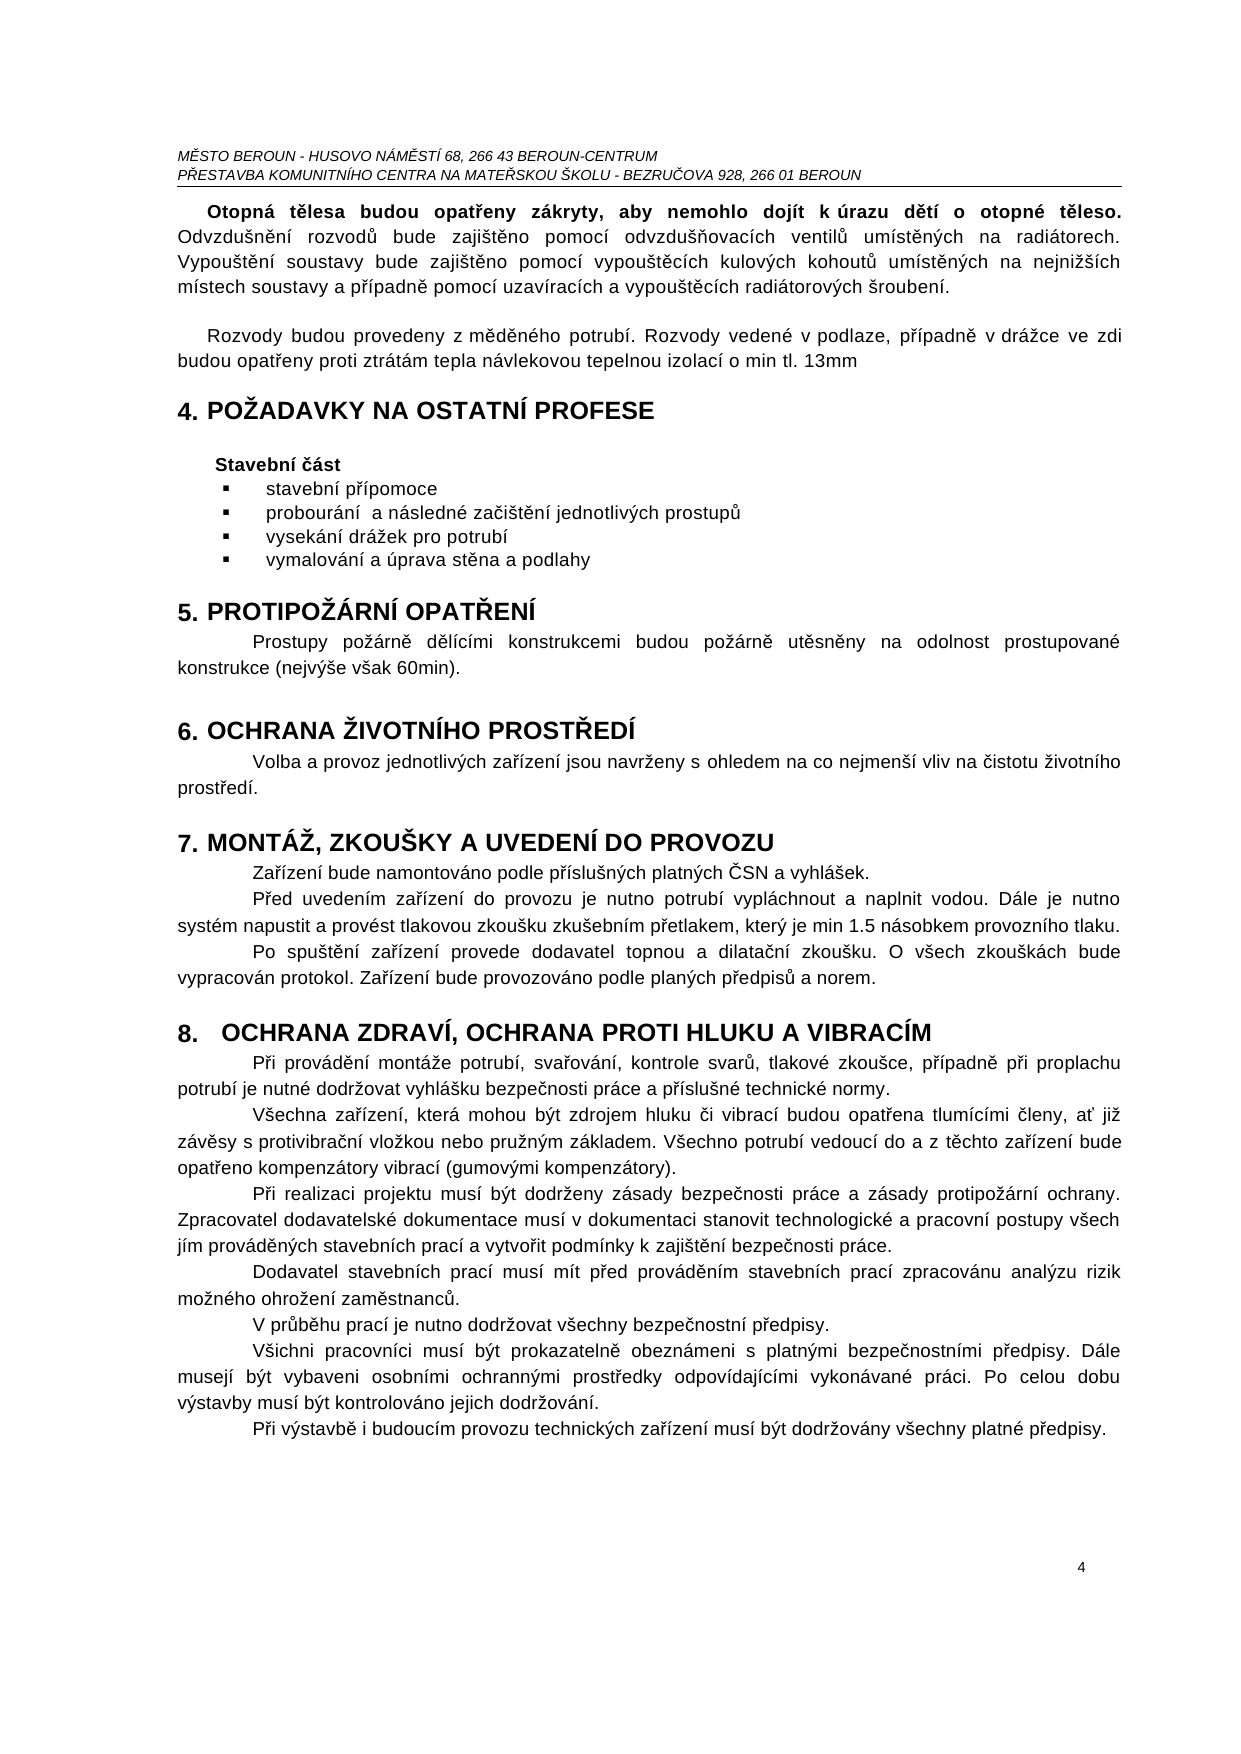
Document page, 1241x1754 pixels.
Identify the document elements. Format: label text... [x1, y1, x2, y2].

text Při realizaci projektu musí být dodrženy zásady bezpečnosti práce a zásady protipožární ochrany. Zpracovatel dodavatelské dokumentace musí v dokumentaci stanovit technologické a pracovní postupy všech jím prováděných stavebních prací a vytvořit podmínky k zajištění bezpečnosti práce. [177, 1183, 1122, 1258]
list stavební přípomoce [222, 478, 1122, 499]
text Před uvedením zařízení do provozu je nutno potrubí vypláchnout a naplnit vodou. Dále je nutno systém napustit a provést tlakovou zkoušku zkušebním přetlakem, který je min 1.5 násobkem provozního tlaku. [177, 888, 1122, 937]
text Všechna zařízení, která mohou být zdrojem hluku či vibrací budou opatřena tlumícími členy, ať již závěsy s protivibrační vložkou nebo pružným základem. Všechno potrubí vedoucí do a z těchto zařízení bude opatřeno kompenzátory vibrací (gumovými kompenzátory). [177, 1104, 1122, 1179]
text Dodavatel stavebních prací musí mít před prováděním stavebních prací zpracovánu analýzu rizik možného ohrožení zaměstnanců. [177, 1261, 1122, 1310]
list probourání a následné začištění jednotlivých prostupů [222, 502, 1122, 523]
subtitle Protipožární opatření [177, 597, 1122, 626]
subtitle POŽADAVKY NA OSTATNÍ PROFESE [177, 396, 1122, 426]
text Volba a provoz jednotlivých zařízení jsou navrženy s ohledem na co nejmenší vliv na čistotu životního prostředí. [177, 751, 1122, 799]
list vymalování a úprava stěna a podlahy [222, 549, 1122, 571]
subtitle Montáž, zkoušky a uvedení do provozu [177, 828, 1122, 858]
text Po spuštění zařízení provede dodavatel topnou a dilatační zkoušku. O všech zkouškách bude vypracován protokol. Zařízení bude provozováno podle planých předpisů a norem. [177, 941, 1122, 989]
text Prostupy požárně dělícími konstrukcemi budou požárně utěsněny na odolnost prostupované konstrukce (nejvýše však 60min). [177, 631, 1122, 680]
subtitle Ochrana životního prostředí [177, 716, 1122, 746]
text Všichni pracovníci musí být prokazatelně obeznámeni s platnými bezpečnostními předpisy. Dále musejí být vybaveni osobními ochrannými prostředky odpovídajícími vykonávané práci. Po celou dobu výstavby musí být kontrolováno jejich dodržování. [177, 1339, 1122, 1415]
text Rozvody budou provedeny z měděného potrubí. Rozvody vedené v podlaze, případně v drážce ve zdi budou opatřeny proti ztrátám tepla návlekovou tepelnou izolací o min tl. 13mm [177, 325, 1122, 371]
text V průběhu prací je nutno dodržovat všechny bezpečnostní předpisy. [177, 1313, 1122, 1336]
subtitle Ochrana zdraví, ochrana proti hluku a vibracím [177, 1018, 1122, 1047]
text Otopná tělesa budou opatřeny zákryty, aby nemohlo dojít k úrazu dětí o otopné těleso. Odvzdušnění rozvodů bude zajištěno pomocí odvzdušňovacích ventilů umístěných na radiátorech. Vypouštění soustavy bude zajištěno pomocí vypouštěcích kulových kohoutů umístěných na nejnižších místech soustavy a případně pomocí uzavíracích a vypouštěcích radiátorových šroubení. [177, 201, 1122, 297]
text Při provádění montáže potrubí, svařování, kontrole svarů, tlakové zkoušce, případně při proplachu potrubí je nutné dodržovat vyhlášku bezpečnosti práce a příslušné technické normy. [177, 1052, 1122, 1101]
text Při výstavbě i budoucím provozu technických zařízení musí být dodržovány všechny platné předpisy. [177, 1418, 1122, 1441]
list Stavební část [177, 454, 1122, 476]
list vysekání drážek pro potrubí [222, 525, 1122, 547]
text Zařízení bude namontováno podle příslušných platných ČSN a vyhlášek. [177, 862, 1122, 885]
